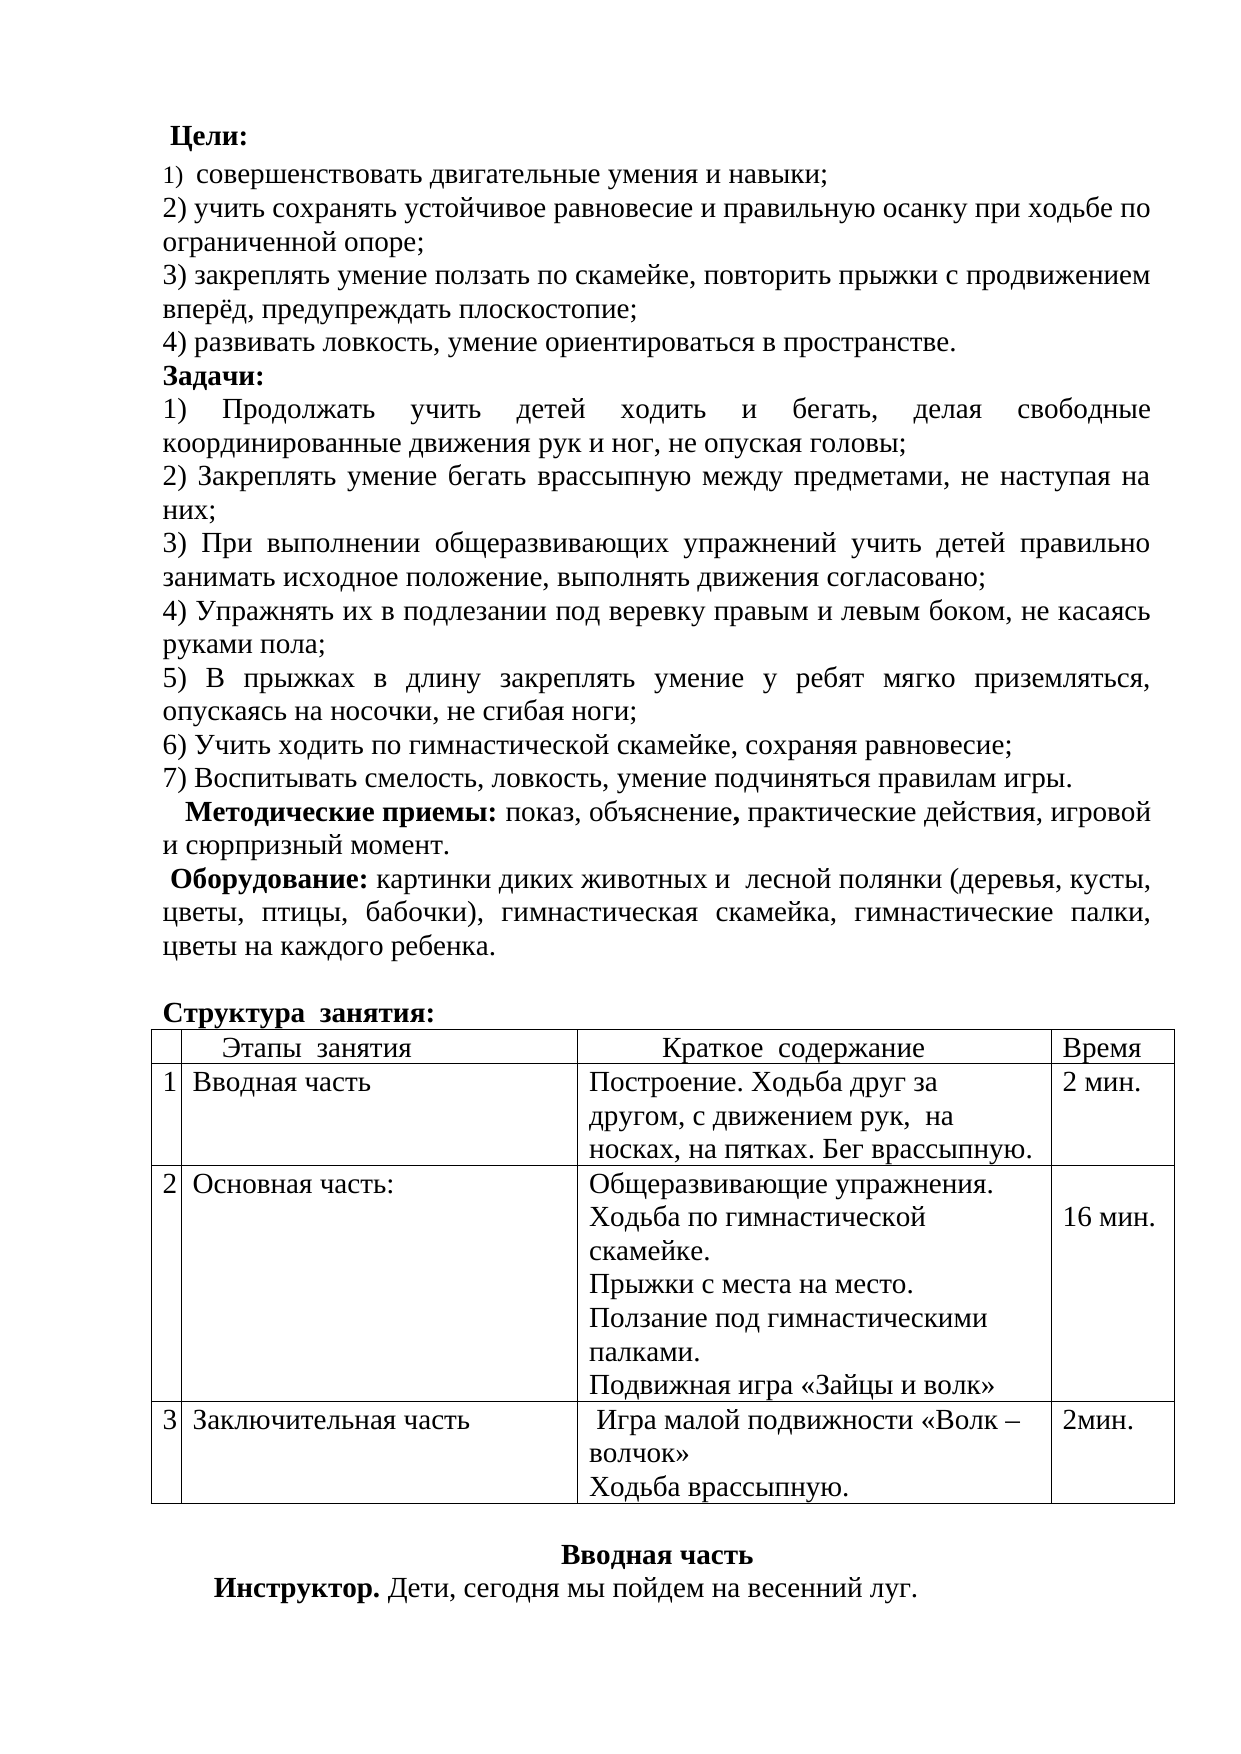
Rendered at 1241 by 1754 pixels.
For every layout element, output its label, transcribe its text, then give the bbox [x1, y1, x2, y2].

text 5) В прыжках в длину закреплять умение у ребят мягко приземляться, опускаясь на носочки, не сгибая ноги; [162, 660, 1152, 727]
table_cell Игра малой подвижности «Волк – волчок» Ходьба врассыпную. [578, 1402, 1051, 1502]
table_cell Заключительная часть [182, 1402, 577, 1502]
text 4) Упражнять их в подлезании под веревку правым и левым боком, не касаясь руками пола; [162, 593, 1152, 660]
text Цели: [162, 118, 1152, 152]
table_cell Построение. Ходьба друг за другом, с движением рук, на носках, на пятках. Бег врассыпную. [578, 1064, 1051, 1165]
table_cell 16 мин. [1052, 1166, 1174, 1401]
text Инструктор. Дети, сегодня мы пойдем на весенний луг. [162, 1571, 1152, 1604]
table_cell 3 [152, 1402, 181, 1502]
text Структура занятия: [162, 995, 1152, 1029]
text 7) Воспитывать смелость, ловкость, умение подчиняться правилам игры. [162, 760, 1152, 794]
text Задачи: [162, 358, 1152, 391]
text 4) развивать ловкость, умение ориентироваться в пространстве. [162, 324, 1152, 358]
text 6) Учить ходить по гимнастической скамейке, сохраняя равновесие; [162, 727, 1152, 760]
text 2) Закреплять умение бегать врассыпную между предметами, не наступая на них; [162, 458, 1152, 526]
text Оборудование: картинки диких животных и лесной полянки (деревья, кусты, цветы, птицы, бабочки), гимнастическая скамейка, гимнастические палки, цветы на каждого ребенка. [162, 861, 1152, 962]
text 3) При выполнении общеразвивающих упражнений учить детей правильно занимать исходное положение, выполнять движения согласовано; [162, 526, 1152, 593]
table_header Краткое содержание [578, 1030, 1051, 1063]
table_cell 2 мин. [1052, 1064, 1174, 1165]
table_cell 1 [152, 1064, 181, 1165]
table_cell Основная часть: [182, 1166, 577, 1401]
text 1) Продолжать учить детей ходить и бегать, делая свободные координированные движения рук и ног, не опуская головы; [162, 391, 1152, 458]
table_cell Вводная часть [182, 1064, 577, 1165]
text Методические приемы: показ, объяснение, практические действия, игровой и сюрпризный момент. [162, 794, 1152, 861]
text 3) закреплять умение ползать по скамейке, повторить прыжки с продвижением вперёд, предупреждать плоскостопие; [162, 257, 1152, 324]
table_cell 2 [152, 1166, 181, 1401]
table_header [152, 1030, 181, 1063]
table_header Этапы занятия [182, 1030, 577, 1063]
table_cell Общеразвивающие упражнения. Ходьба по гимнастической скамейке. Прыжки с места на место. Ползание под гимнастическими палками. Подвижная игра «Зайцы и волк» [578, 1166, 1051, 1401]
text 2) учить сохранять устойчивое равновесие и правильную осанку при ходьбе по ограниченной опоре; [162, 190, 1152, 257]
text Вводная часть [162, 1537, 1152, 1571]
table_header Время [1052, 1030, 1174, 1063]
table_cell 2мин. [1052, 1402, 1174, 1502]
text 1) совершенствовать двигательные умения и навыки; [162, 157, 1152, 190]
